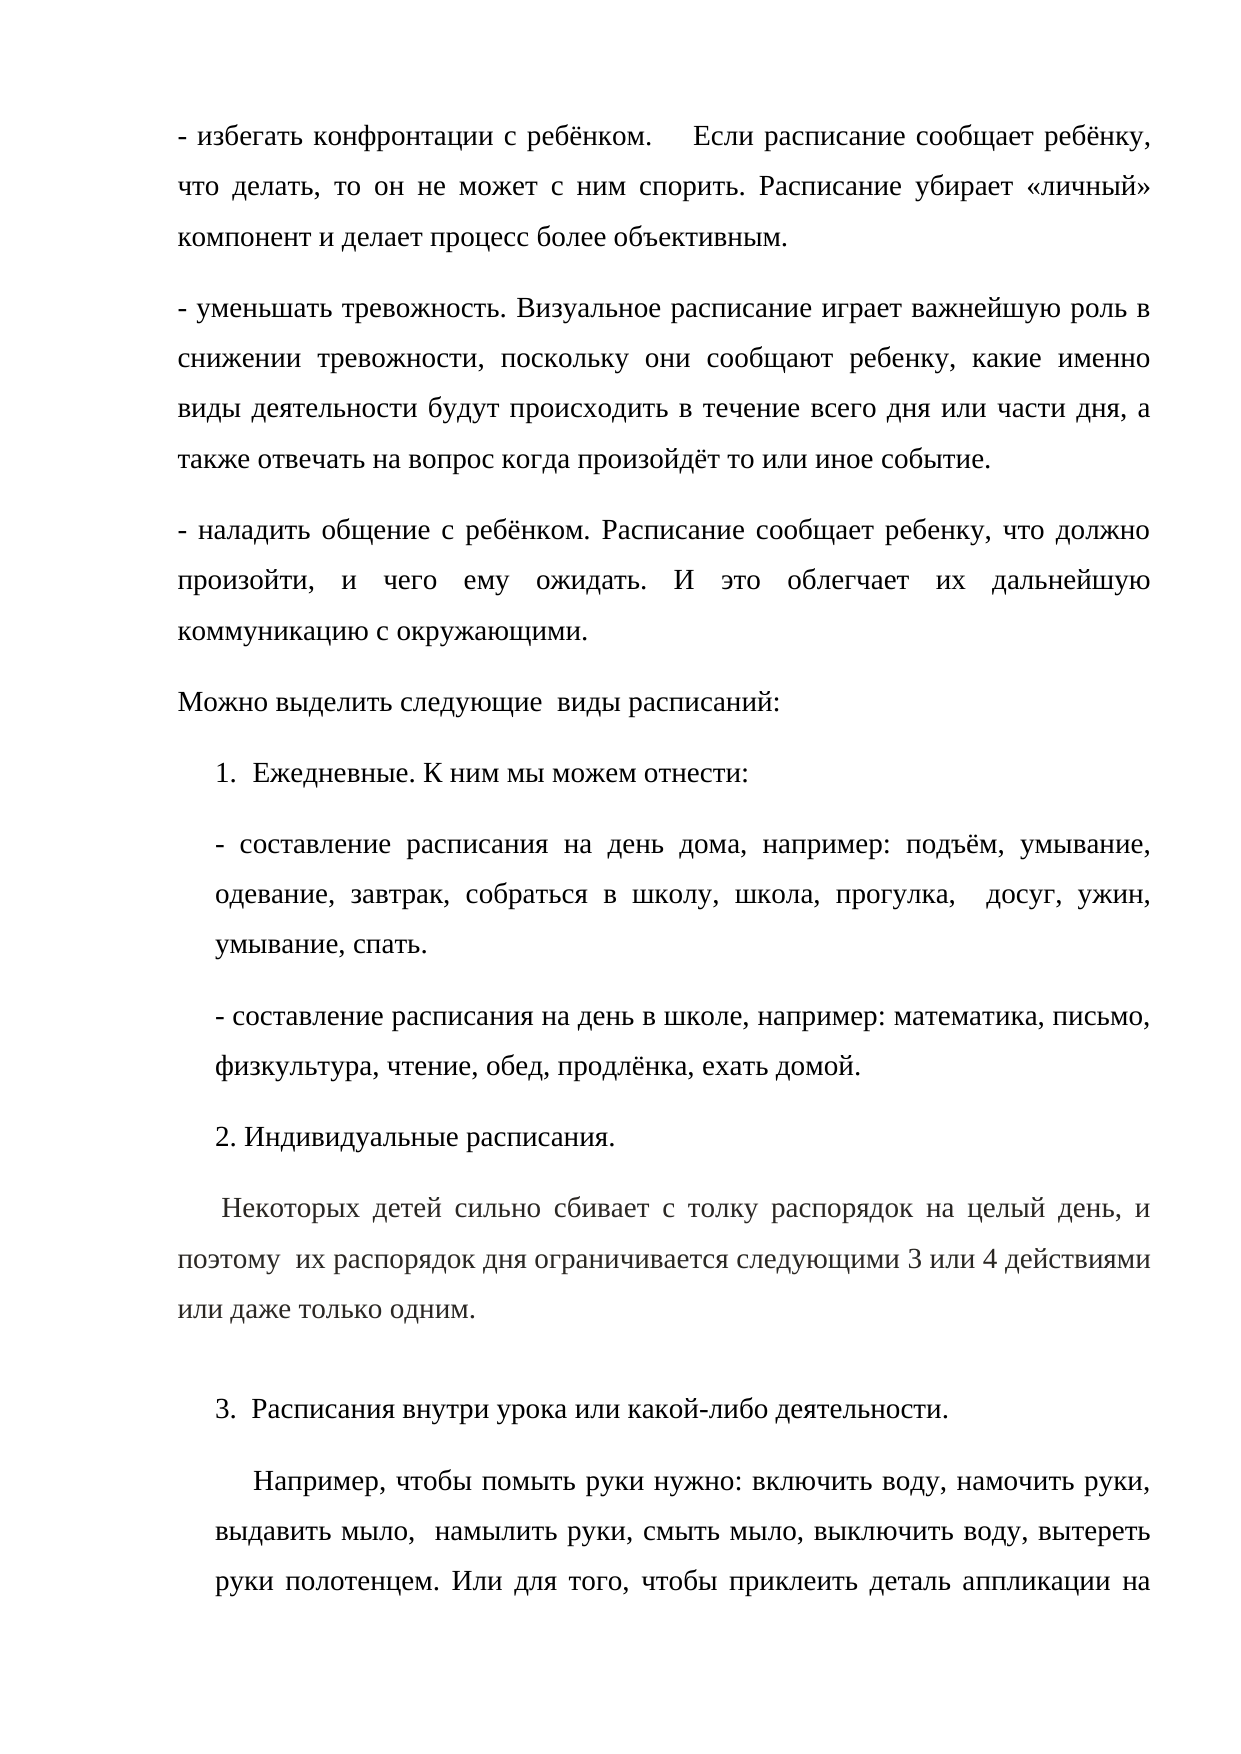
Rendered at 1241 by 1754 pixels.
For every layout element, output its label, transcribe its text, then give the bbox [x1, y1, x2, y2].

text 2. Индивидуальные расписания. [215, 1119, 1152, 1153]
text - уменьшать тревожность. Визуальное расписание играет важнейшую роль в снижении тревожности, поскольку они сообщают ребенку, какие именно виды деятельности будут происходить в течение всего дня или части дня, а также отвечать на вопрос когда произойдёт то или иное событие. [177, 290, 1152, 474]
text - избегать конфронтации с ребёнком. Если расписание сообщает ребёнку, что делать, то он не может с ним спорить. Расписание убирает «личный» компонент и делает процесс более объективным. [177, 118, 1152, 252]
text 3. Расписания внутри урока или какой-либо деятельности. [215, 1392, 1152, 1425]
text - составление расписания на день в школе, например: математика, письмо, физкультура, чтение, обед, продлёнка, ехать домой. [215, 998, 1152, 1082]
text - наладить общение с ребёнком. Расписание сообщает ребенку, что должно произойти, и чего ему ожидать. И это облегчает их дальнейшую коммуникацию с окружающими. [177, 512, 1152, 646]
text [215, 1463, 1152, 1597]
text Некоторых детей сильно сбивает с толку распорядок на целый день, и поэтому их распорядок дня ограничивается следующими 3 или 4 действиями или даже только одним. [177, 1190, 1152, 1324]
list Ежедневные. К ним мы можем отнести: [215, 755, 1152, 788]
text - составление расписания на день дома, например: подъём, умывание, одевание, завтрак, собраться в школу, школа, прогулка, досуг, ужин, умывание, спать. [215, 826, 1152, 960]
text Можно выделить следующие виды расписаний: [177, 684, 1152, 717]
